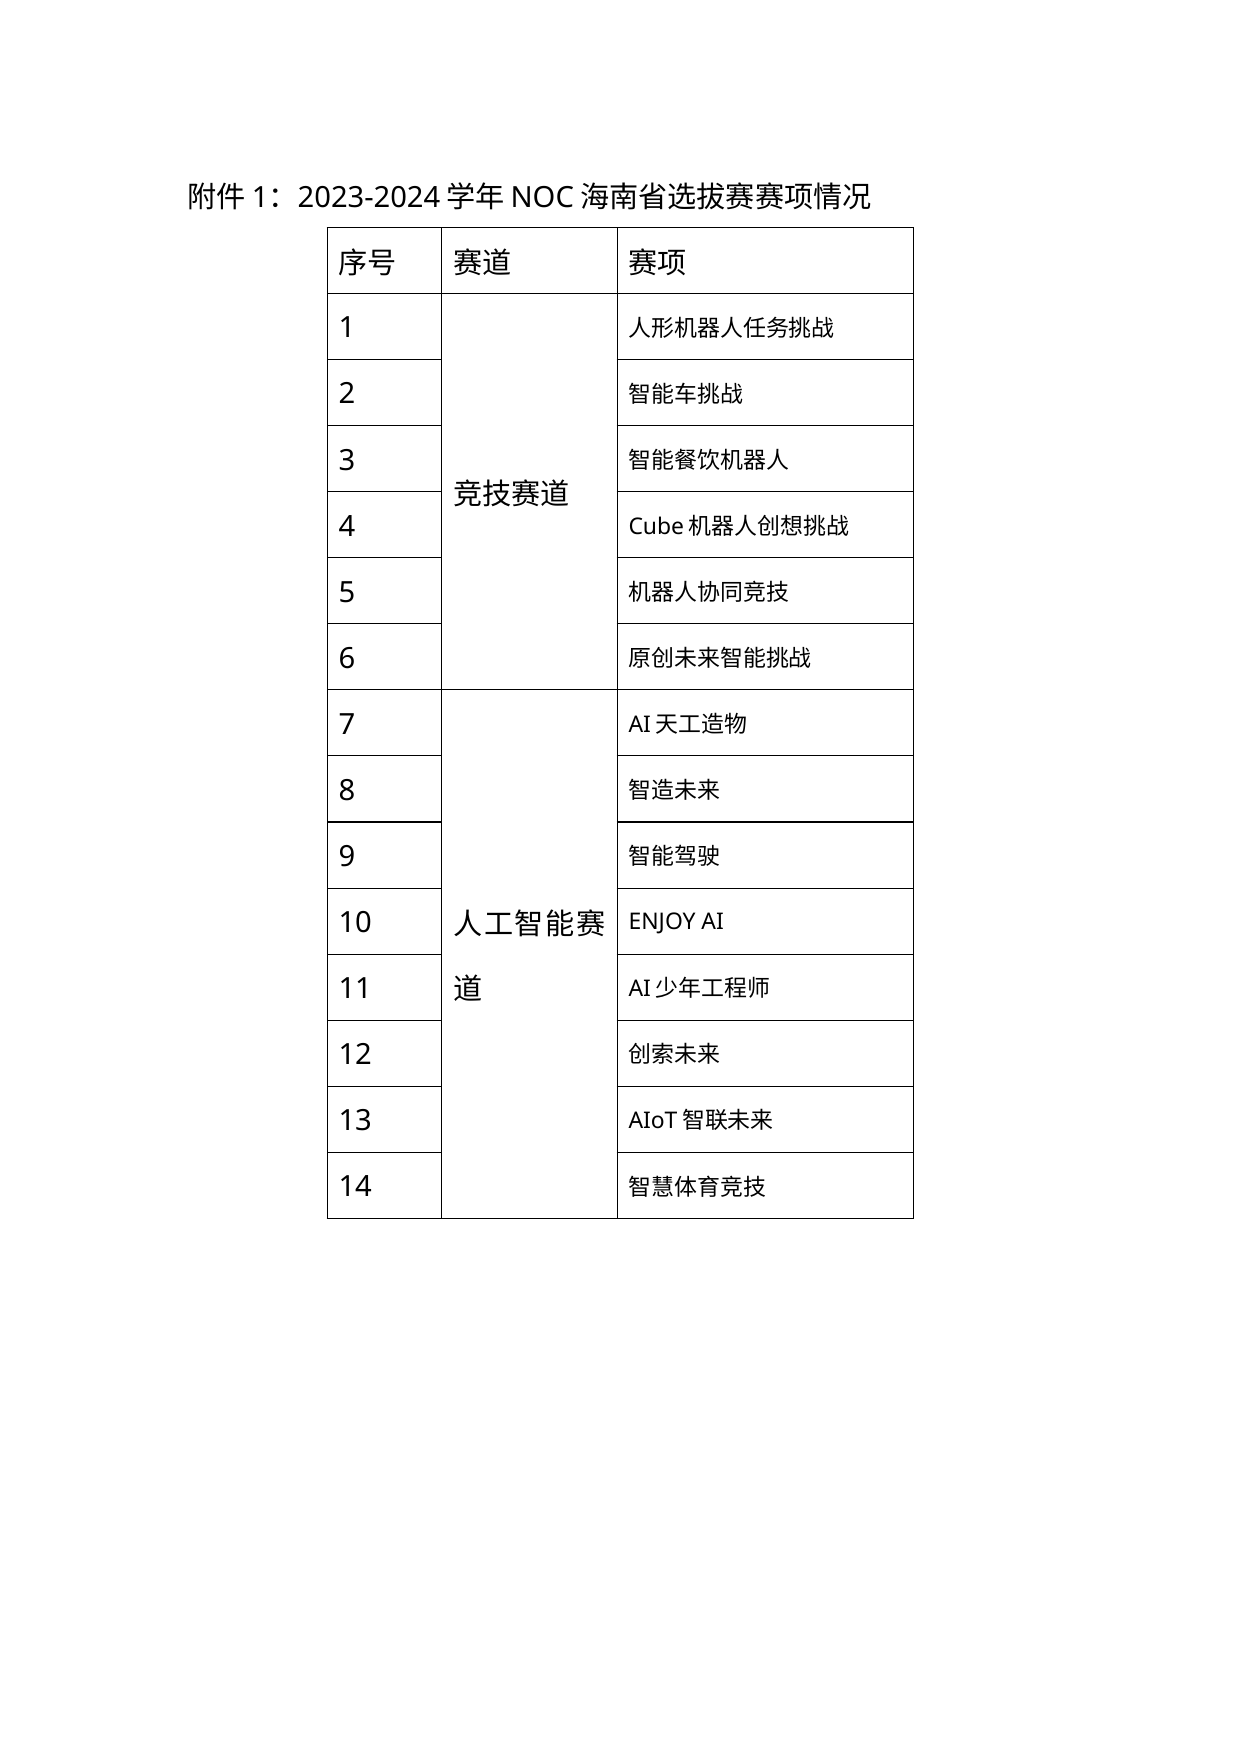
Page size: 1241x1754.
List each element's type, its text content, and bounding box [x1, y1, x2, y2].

table_cell 14 [328, 1153, 441, 1218]
table_cell 1 [328, 294, 441, 359]
table_cell 人形机器人任务挑战 [618, 294, 913, 359]
table_cell 机器人协同竞技 [618, 558, 913, 623]
table_cell 原创未来智能挑战 [618, 624, 913, 689]
table_cell 3 [328, 426, 441, 491]
table_cell ENJOY AI [618, 889, 913, 953]
table_cell AIoT智联未来 [618, 1087, 913, 1152]
table_cell 13 [328, 1087, 441, 1152]
table_cell Cube机器人创想挑战 [618, 492, 913, 557]
table_cell 智慧体育竞技 [618, 1153, 913, 1218]
table_cell 智能车挑战 [618, 360, 913, 425]
table_header 序号 [328, 228, 441, 293]
table_cell 11 [328, 955, 441, 1019]
table_cell 人工智能赛道 [442, 690, 617, 1218]
table_cell 9 [328, 823, 441, 887]
table_cell AI少年工程师 [618, 955, 913, 1019]
table_cell 创索未来 [618, 1021, 913, 1086]
table_header 赛项 [618, 228, 913, 293]
table_cell 5 [328, 558, 441, 623]
text 附件1：2023-2024学年NOC海南省选拔赛赛项情况 [187, 162, 1053, 227]
table_cell 智能餐饮机器人 [618, 426, 913, 491]
table_header 赛道 [442, 228, 617, 293]
table_cell 8 [328, 756, 441, 821]
table_cell 竞技赛道 [442, 294, 617, 689]
table_cell 7 [328, 690, 441, 755]
table_cell AI天工造物 [618, 690, 913, 755]
table_cell 10 [328, 889, 441, 953]
table_cell 12 [328, 1021, 441, 1086]
table_cell 智能驾驶 [618, 823, 913, 887]
table_cell 2 [328, 360, 441, 425]
table_cell 4 [328, 492, 441, 557]
table_cell 智造未来 [618, 756, 913, 821]
table_cell 6 [328, 624, 441, 689]
